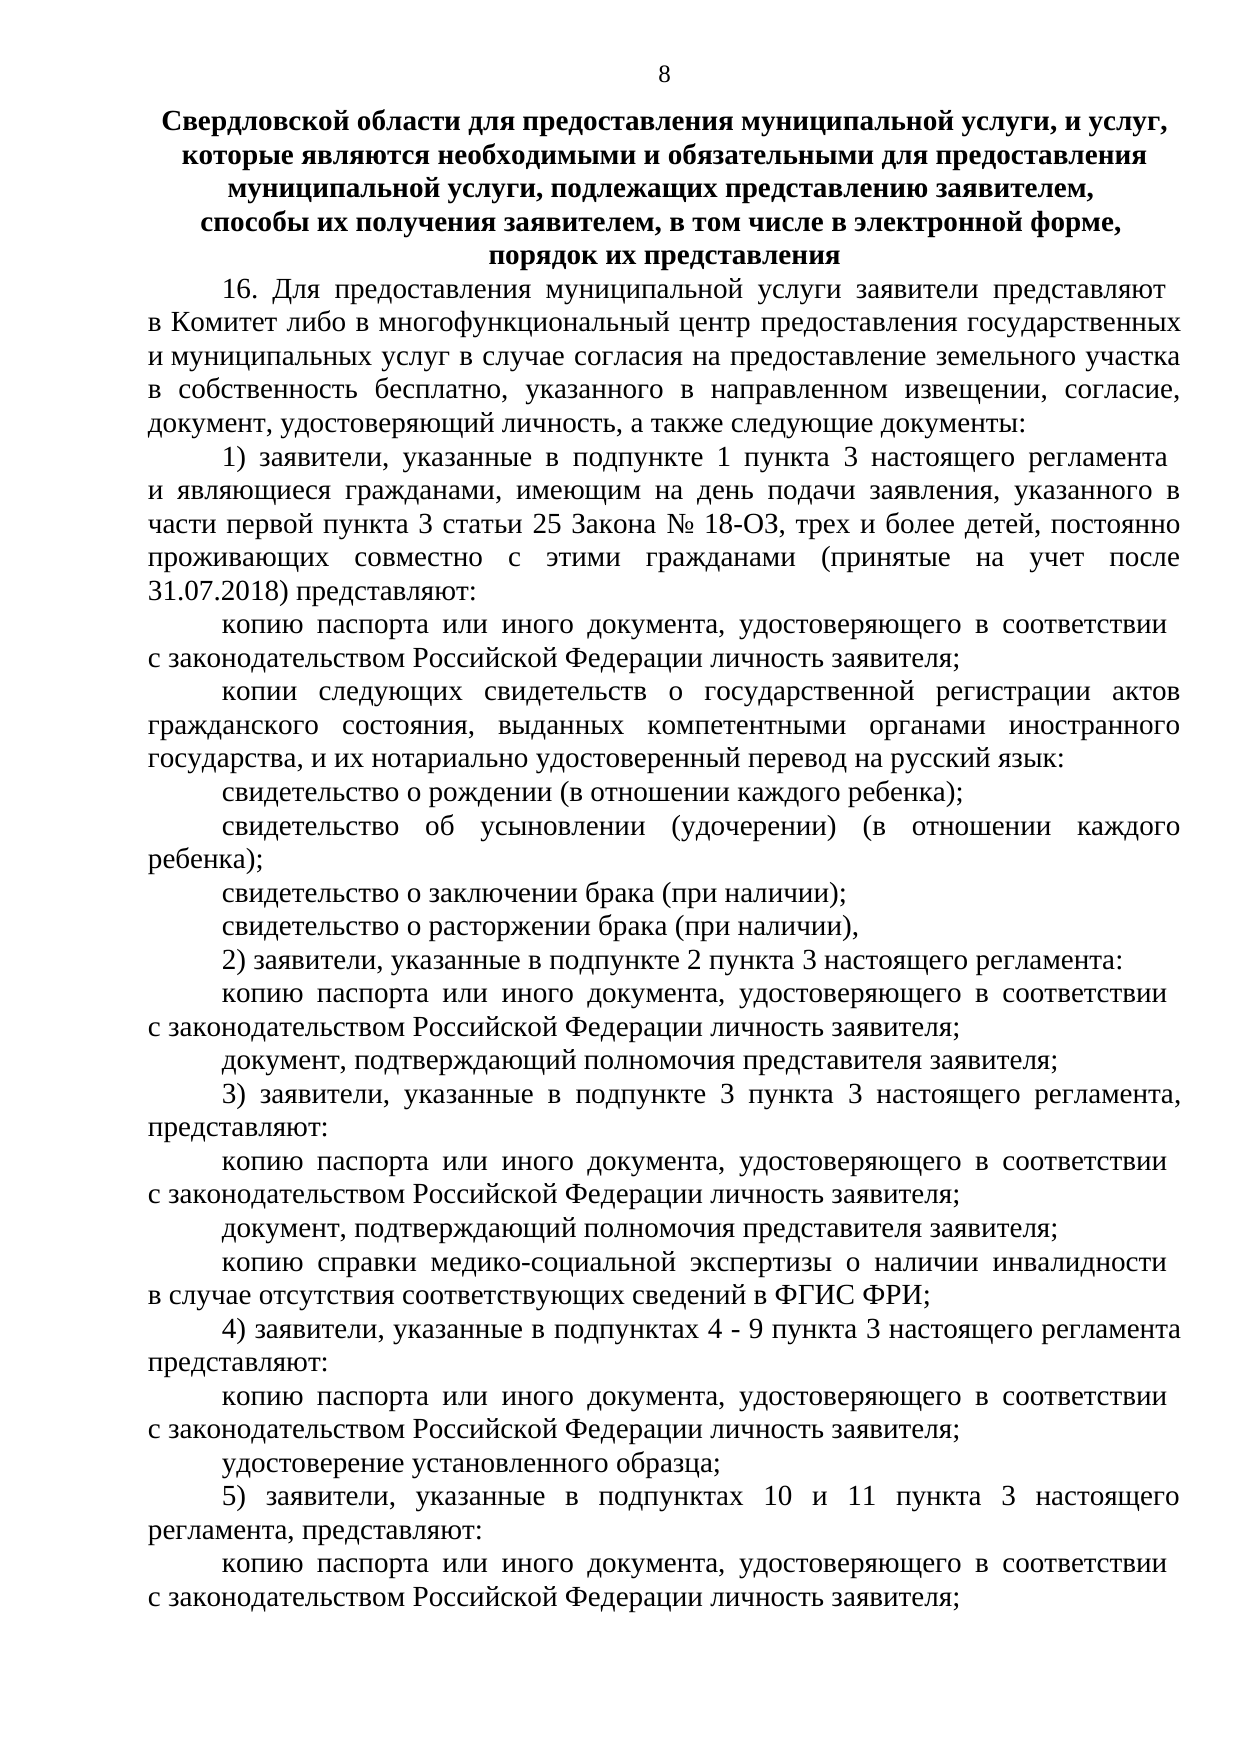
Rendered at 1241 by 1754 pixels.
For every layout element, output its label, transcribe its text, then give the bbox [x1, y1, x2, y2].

text свидетельство о заключении брака (при наличии); [148, 875, 1181, 908]
text копии следующих свидетельств о государственной регистрации актов гражданского состояния, выданных компетентными органами иностранного государства, и их нотариально удостоверенный перевод на русский язык: [148, 673, 1181, 774]
text свидетельство об усыновлении (удочерении) (в отношении каждого ребенка); [148, 808, 1181, 875]
text 3) заявители, указанные в подпункте 3 пункта 3 настоящего регламента, представляют: [148, 1076, 1181, 1143]
text 4) заявители, указанные в подпунктах 4 - 9 пункта 3 настоящего регламента представляют: [148, 1311, 1181, 1378]
text документ, подтверждающий полномочия представителя заявителя; [148, 1210, 1181, 1244]
text копию паспорта или иного документа, удостоверяющего в соответствии с законодательством Российской Федерации личность заявителя; [148, 1378, 1181, 1445]
text 5) заявители, указанные в подпунктах 10 и 11 пункта 3 настоящего регламента, представляют: [148, 1478, 1181, 1546]
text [148, 103, 1181, 271]
text копию справки медико-социальной экспертизы о наличии инвалидности в случае отсутствия соответствующих сведений в ФГИС ФРИ; [148, 1244, 1181, 1311]
text документ, подтверждающий полномочия представителя заявителя; [148, 1042, 1181, 1076]
text 1) заявители, указанные в подпункте 1 пункта 3 настоящего регламента и являющиеся гражданами, имеющим на день подачи заявления, указанного в части первой пункта 3 статьи 25 Закона № 18-ОЗ, трех и более детей, постоянно проживающих совместно с этими гражданами (принятые на учет после 31.07.2018) представляют: [148, 439, 1181, 606]
text копию паспорта или иного документа, удостоверяющего в соответствии с законодательством Российской Федерации личность заявителя; [148, 606, 1181, 673]
text 16. Для предоставления муниципальной услуги заявители представляют в Комитет либо в многофункциональный центр предоставления государственных и муниципальных услуг в случае согласия на предоставление земельного участка в собственность бесплатно, указанного в направленном извещении, согласие, документ, удостоверяющий личность, а также следующие документы: [148, 271, 1181, 439]
text свидетельство о расторжении брака (при наличии), [148, 908, 1181, 942]
text свидетельство о рождении (в отношении каждого ребенка); [148, 774, 1181, 808]
text копию паспорта или иного документа, удостоверяющего в соответствии с законодательством Российской Федерации личность заявителя; [148, 975, 1181, 1042]
text 2) заявители, указанные в подпункте 2 пункта 3 настоящего регламента: [148, 942, 1181, 975]
text копию паспорта или иного документа, удостоверяющего в соответствии с законодательством Российской Федерации личность заявителя; [148, 1546, 1181, 1613]
text удостоверение установленного образца; [148, 1445, 1181, 1478]
text копию паспорта или иного документа, удостоверяющего в соответствии с законодательством Российской Федерации личность заявителя; [148, 1143, 1181, 1210]
